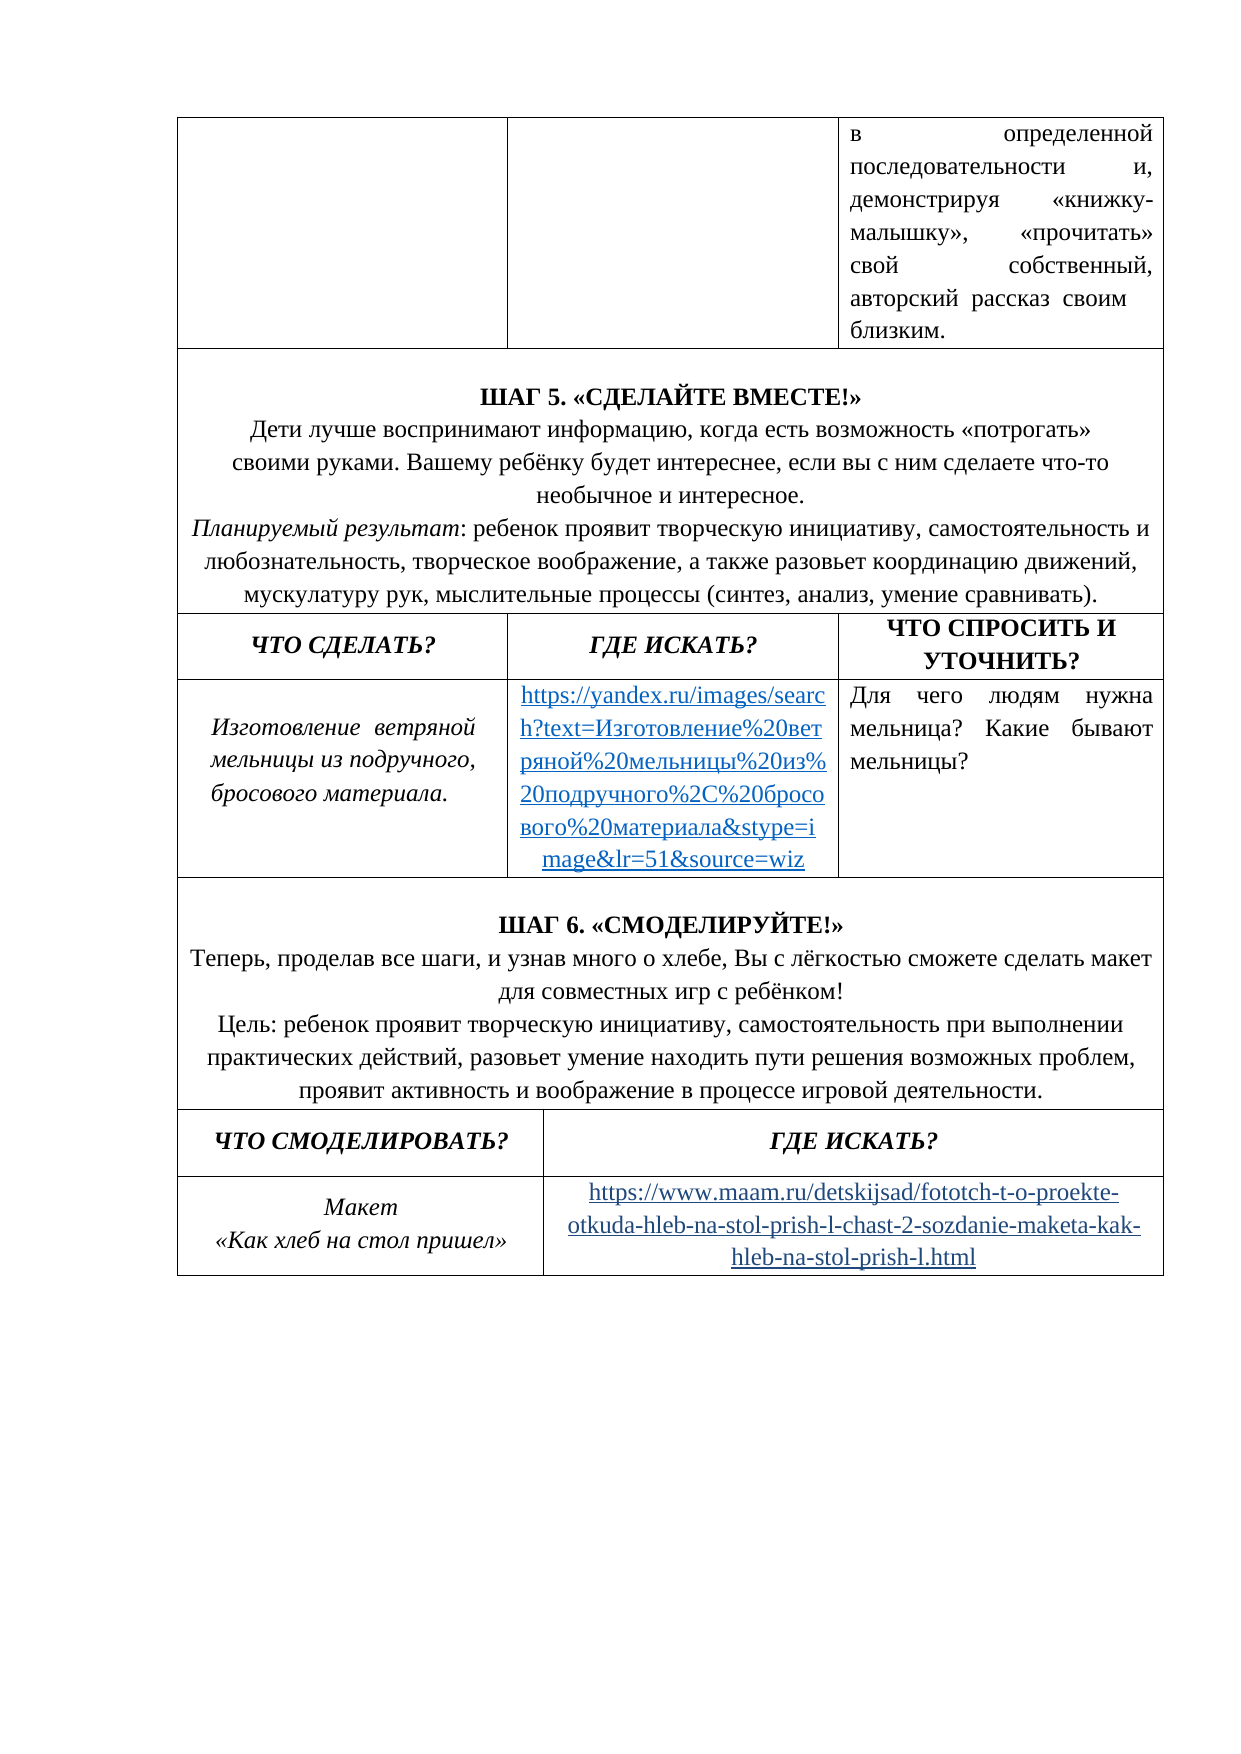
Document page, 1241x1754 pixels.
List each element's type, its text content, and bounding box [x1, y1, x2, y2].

table_cell Для чего людям нужна мельница? Какие бывают мельницы? [839, 680, 1163, 877]
table_cell ГДЕ ИСКАТЬ? [508, 614, 838, 679]
table_header в определенной последовательности и, демонстрируя «книжку- малышку», «прочитать» свой собственный, авторский рассказ своим близким. [839, 118, 1163, 348]
table_header [178, 118, 507, 348]
table_header [508, 118, 838, 348]
table_cell ЧТО СМОДЕЛИРОВАТЬ? [178, 1110, 543, 1176]
table_cell Изготовление ветряной мельницы из подручного, бросового материала. [178, 680, 507, 877]
table_cell ШАГ 6. «СМОДЕЛИРУЙТЕ!» Теперь, проделав все шаги, и узнав много о хлебе, Вы с лёгкостью сможете сделать макет для совместных игр с ребёнком! Цель: ребенок проявит творческую инициативу, самостоятельность при выполнении практических действий, разовьет умение находить пути решения возможных проблем, проявит активность и воображение в процессе игровой деятельности. [178, 878, 1163, 1108]
table_cell ГДЕ ИСКАТЬ? [544, 1110, 1163, 1176]
table_cell ЧТО СПРОСИТЬ И УТОЧНИТЬ? [839, 614, 1163, 679]
table_cell Макет «Как хлеб на стол пришел» [178, 1177, 543, 1275]
table_cell https://yandex.ru/images/searc h?text=Изготовление%20вет ряной%20мельницы%20из% 20подручного%2C%20бросо вого%20материала&stype=i mage&lr=51&source=wiz [508, 680, 838, 877]
table_cell ШАГ 5. «СДЕЛАЙТЕ ВМЕСТЕ!» Дети лучше воспринимают информацию, когда есть возможность «потрогать» своими руками. Вашему ребёнку будет интереснее, если вы с ним сделаете что-то необычное и интересное. Планируемый результат: ребенок проявит творческую инициативу, самостоятельность и любознательность, творческое воображение, а также разовьет координацию движений, мускулатуру рук, мыслительные процессы (синтез, анализ, умение сравнивать). [178, 349, 1163, 613]
table_cell ЧТО СДЕЛАТЬ? [178, 614, 507, 679]
table_cell https://www.maam.ru/detskijsad/fototch-t-o-proekte- otkuda-hleb-na-stol-prish-l-chast-2-sozdanie-maketa-kak- hleb-na-stol-prish-l.html [544, 1177, 1163, 1275]
